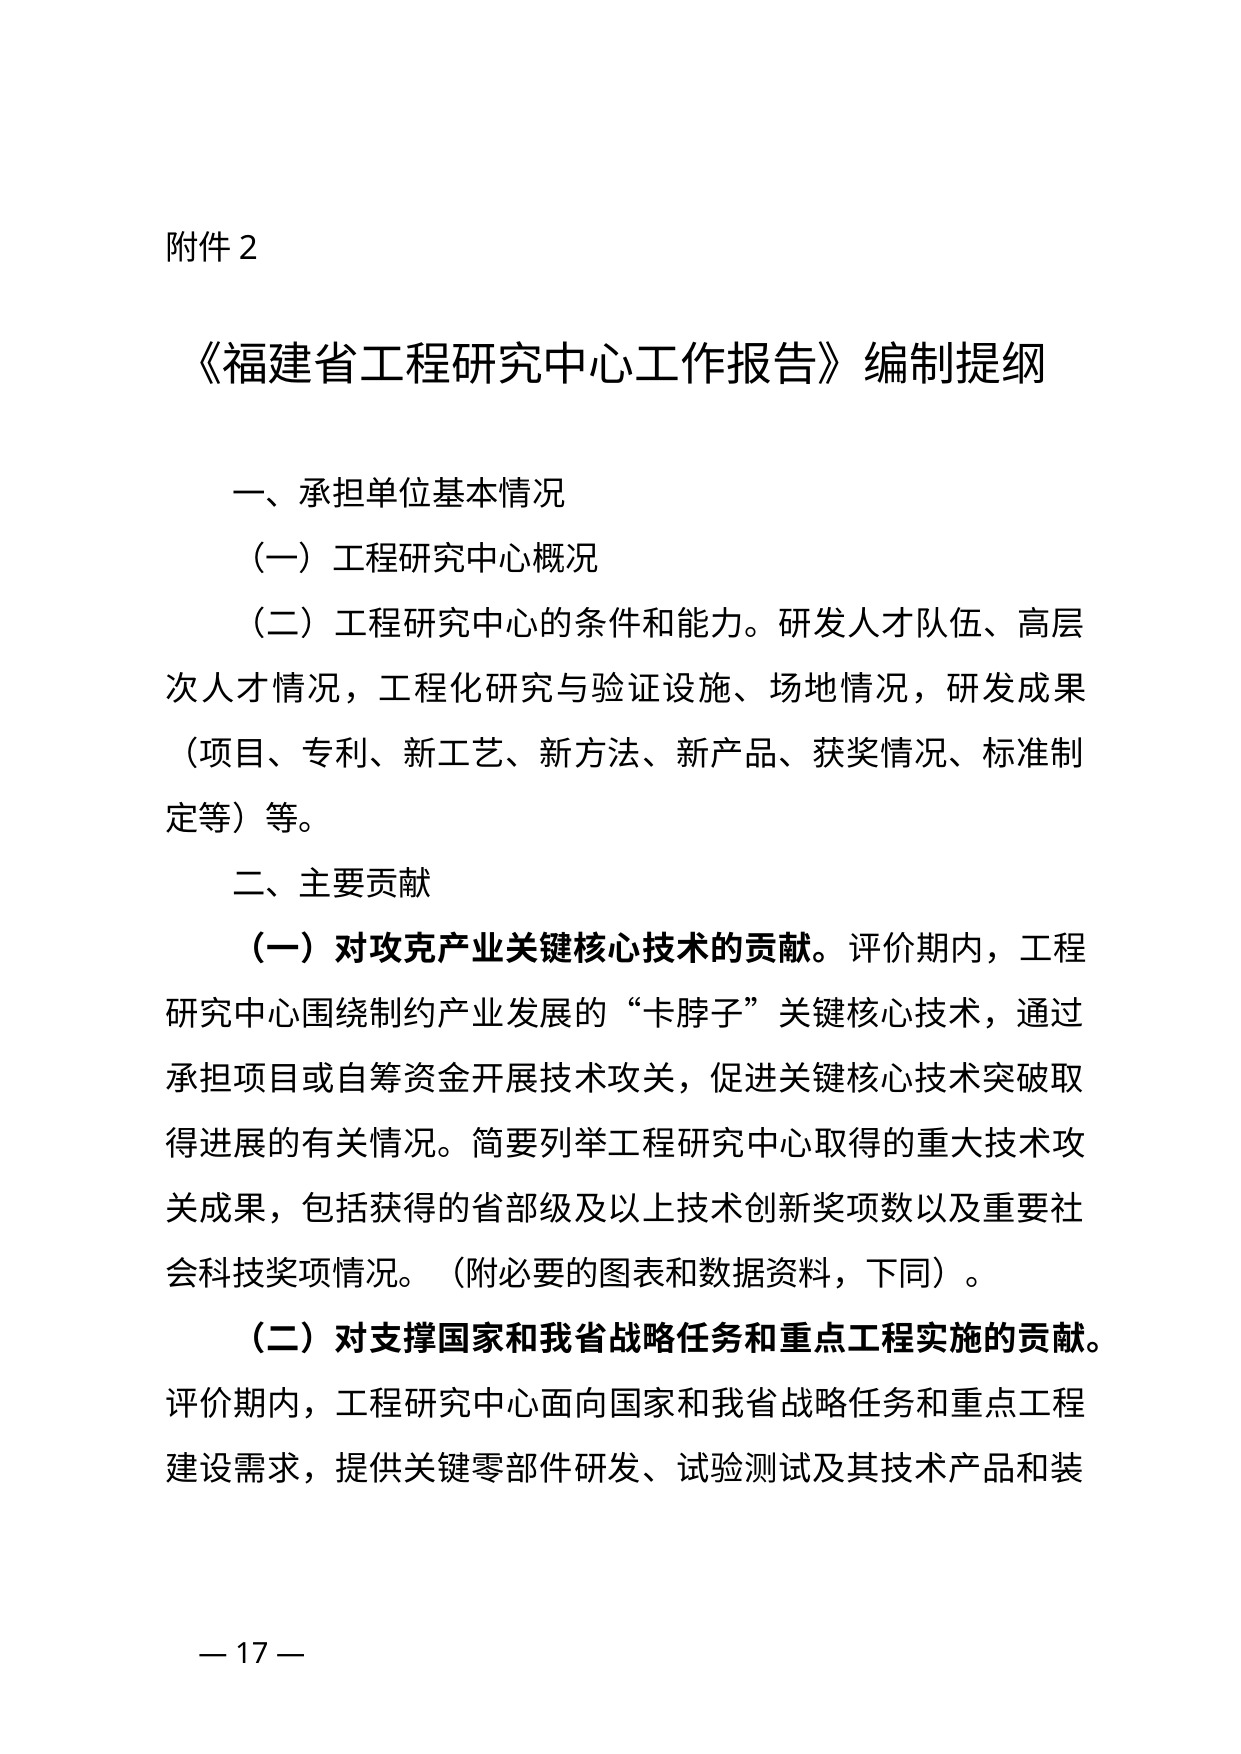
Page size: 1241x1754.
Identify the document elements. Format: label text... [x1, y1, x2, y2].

text 附件2 [165, 211, 1087, 269]
text 《福建省工程研究中心工作报告》编制提纲 [136, 327, 1087, 394]
text （一）对攻克产业关键核心技术的贡献。评价期内，工程研究中心围绕制约产业发展的“卡脖子”关键核心技术，通过承担项目或自筹资金开展技术攻关，促进关键核心技术突破取得进展的有关情况。简要列举工程研究中心取得的重大技术攻关成果，包括获得的省部级及以上技术创新奖项数以及重要社会科技奖项情况。（附必要的图表和数据资料，下同）。 [165, 914, 1087, 1304]
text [165, 1304, 1087, 1499]
text （二）工程研究中心的条件和能力。研发人才队伍、高层次人才情况，工程化研究与验证设施、场地情况，研发成果（项目、专利、新工艺、新方法、新产品、获奖情况、标准制定等）等。 [165, 589, 1087, 849]
text 一、承担单位基本情况 [165, 459, 1087, 524]
text 二、主要贡献 [165, 849, 1087, 914]
text （一）工程研究中心概况 [165, 524, 1087, 589]
